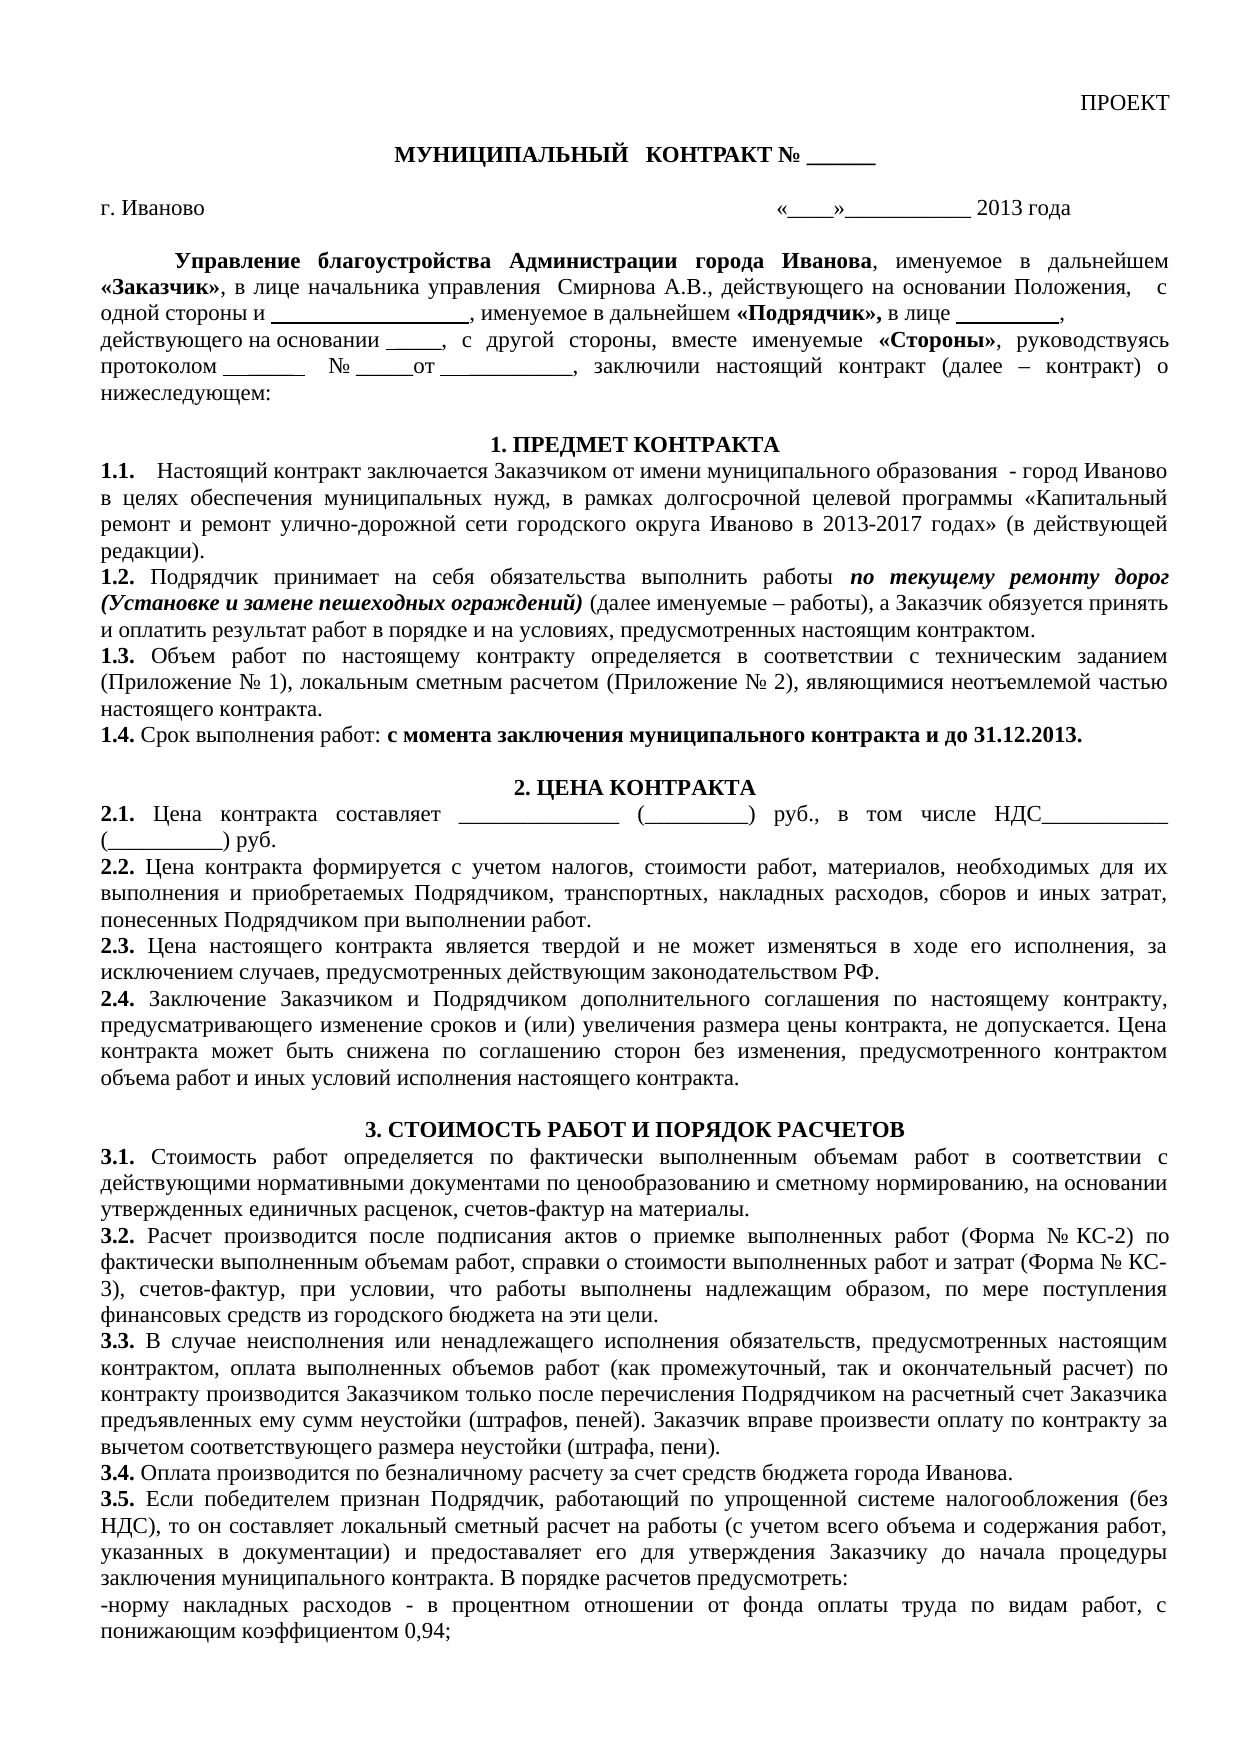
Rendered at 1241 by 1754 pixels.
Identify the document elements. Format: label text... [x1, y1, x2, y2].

text -норму накладных расходов - в процентном отношении от фонда оплаты труда по видам работ, с понижающим коэффициентом 0,94; [100, 1591, 1169, 1643]
text Управление благоустройства Администрации города Иванова, именуемое в дальнейшем «Заказчик», в лице начальника управления Смирнова А.В., действующего на основании Положения, с одной стороны и , именуемое в дальнейшем «Подрядчик», в лице , действующего на основании ____, с другой стороны, вместе именуемые «Стороны», руководствуясь протоколом ____ № _____от _________, заключили настоящий контракт (далее – контракт) о нижеследующем: [100, 247, 1169, 405]
text 2.2. Цена контракта формируется с учетом налогов, стоимости работ, материалов, необходимых для их выполнения и приобретаемых Подрядчиком, транспортных, накладных расходов, сборов и иных затрат, понесенных Подрядчиком при выполнении работ. [100, 853, 1169, 932]
text 2.4. Заключение Заказчиком и Подрядчиком дополнительного соглашения по настоящему контракту, предусматривающего изменение сроков и (или) увеличения размера цены контракта, не допускается. Цена контракта может быть снижена по соглашению сторон без изменения, предусмотренного контрактом объема работ и иных условий исполнения настоящего контракта. [100, 985, 1169, 1090]
text 3.5. Если победителем признан Подрядчик, работающий по упрощенной системе налогообложения (без НДС), то он составляет локальный сметный расчет на работы (с учетом всего объема и содержания работ, указанных в документации) и предоставаляет его для утверждения Заказчику до начала процедуры заключения муниципального контракта. В порядке расчетов предусмотреть: [100, 1485, 1169, 1591]
text 1. ПРЕДМЕТ КОНТРАКТА [100, 431, 1169, 458]
text 1.4. Срок выполнения работ: с момента заключения муниципального контракта и до 31.12.2013. [100, 721, 1169, 747]
text 2.1. Цена контракта составляет ______________ (_________) руб., в том числе НДС___________ (__________) руб. [100, 800, 1169, 853]
text 3. СТОИМОСТЬ РАБОТ И ПОРЯДОК РАСЧЕТОВ [100, 1116, 1169, 1143]
text 3.4. Оплата производится по безналичному расчету за счет средств бюджета города Иванова. [100, 1459, 1169, 1485]
text 2. ЦЕНА КОНТРАКТА [100, 774, 1169, 800]
text г. Иваново «____»___________ 2013 года [100, 194, 1169, 220]
text 3.2. Расчет производится после подписания актов о приемке выполненных работ (Форма № КС-2) по фактически выполненным объемам работ, справки о стоимости выполненных работ и затрат (Форма № КС-3), счетов-фактур, при условии, что работы выполнены надлежащим образом, по мере поступления финансовых средств из городского бюджета на эти цели. [100, 1222, 1169, 1327]
text 1.3. Объем работ по настоящему контракту определяется в соответствии с техническим заданием (Приложение № 1), локальным сметным расчетом (Приложение № 2), являющимися неотъемлемой частью настоящего контракта. [100, 642, 1169, 721]
text 1.1. Настоящий контракт заключается Заказчиком от имени муниципального образования - город Иваново в целях обеспечения муниципальных нужд, в рамках долгосрочной целевой программы «Капитальный ремонт и ремонт улично-дорожной сети городского округа Иваново в 2013-2017 годах» (в действующей редакции). [100, 458, 1169, 563]
text 3.1. Стоимость работ определяется по фактически выполненным объемам работ в соответствии с действующими нормативными документами по ценообразованию и сметному нормированию, на основании утвержденных единичных расценок, счетов-фактур на материалы. [100, 1143, 1169, 1222]
text МУНИЦИПАЛЬНЫЙ КОНТРАКТ № ______ [100, 141, 1169, 168]
text ПРОЕКТ [100, 89, 1169, 115]
text 2.3. Цена настоящего контракта является твердой и не может изменяться в ходе его исполнения, за исключением случаев, предусмотренных действующим законодательством РФ. [100, 932, 1169, 985]
text 1.2. Подрядчик принимает на себя обязательства выполнить работы по текущему ремонту дорог (Установке и замене пешеходных ограждений) (далее именуемые – работы), а Заказчик обязуется принять и оплатить результат работ в порядке и на условиях, предусмотренных настоящим контрактом. [100, 563, 1169, 642]
text 3.3. В случае неисполнения или ненадлежащего исполнения обязательств, предусмотренных настоящим контрактом, оплата выполненных объемов работ (как промежуточный, так и окончательный расчет) по контракту производится Заказчиком только после перечисления Подрядчиком на расчетный счет Заказчика предъявленных ему сумм неустойки (штрафов, пеней). Заказчик вправе произвести оплату по контракту за вычетом соответствующего размера неустойки (штрафа, пени). [100, 1327, 1169, 1459]
